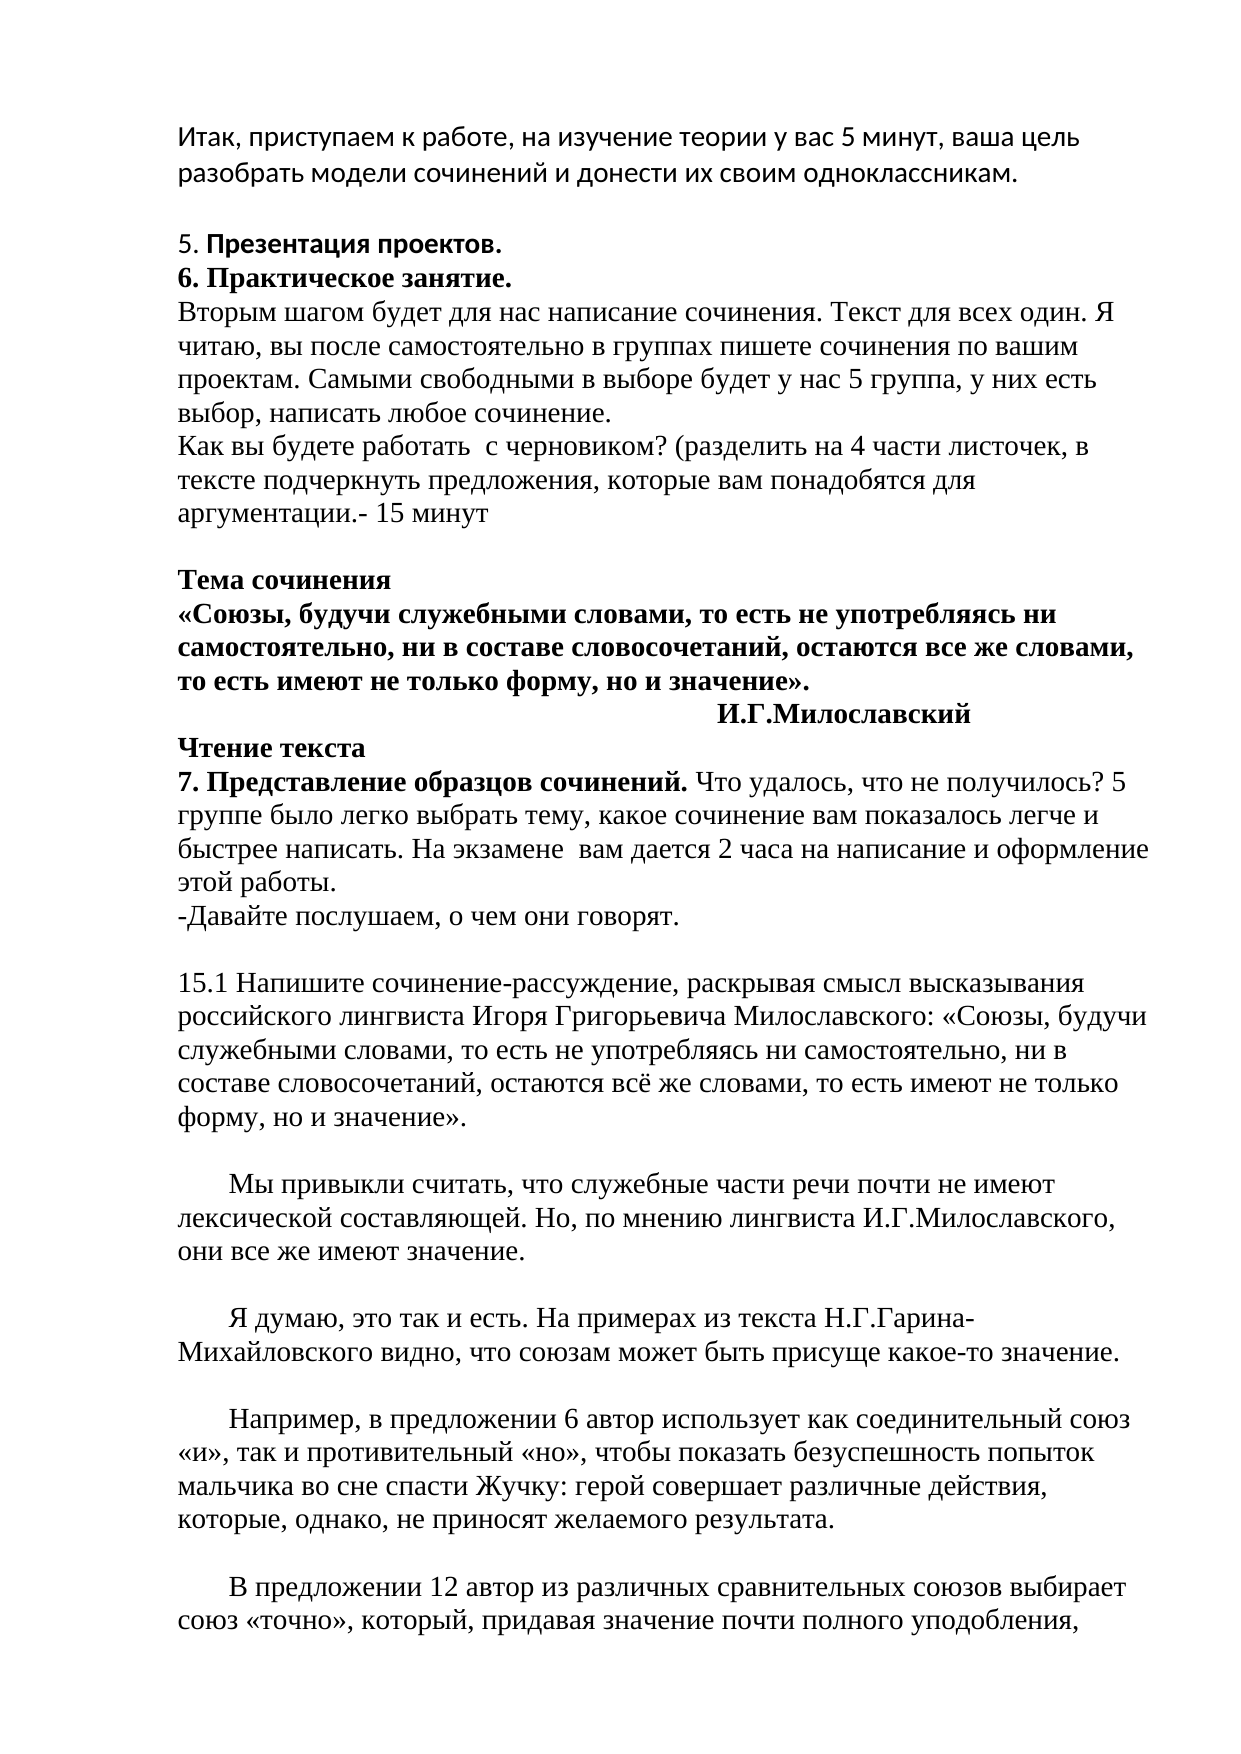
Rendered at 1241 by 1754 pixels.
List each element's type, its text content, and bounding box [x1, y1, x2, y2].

text Я думаю, это так и есть. На примерах из текста Н.Г.Гарина-Михайловского видно, что союзам может быть присуще какое-то значение. [177, 1300, 1152, 1367]
text Тема сочинения [177, 562, 1152, 596]
text «Союзы, будучи служебными словами, то есть не употребляясь ни самостоятельно, ни в составе словосочетаний, остаются все же словами, то есть имеют не только форму, но и значение». [177, 596, 1152, 697]
text Итак, приступаем к работе, на изучение теории у вас 5 минут, ваша цель разобрать модели сочинений и донести их своим одноклассникам. [177, 118, 1152, 189]
text 7. Представление образцов сочинений. Что удалось, что не получилось? 5 группе было легко выбрать тему, какое сочинение вам показалось легче и быстрее написать. На экзамене вам дается 2 часа на написание и оформление этой работы. [177, 764, 1152, 898]
text 5. Презентация проектов. [177, 225, 1152, 261]
text Как вы будете работать с черновиком? (разделить на 4 части листочек, в тексте подчеркнуть предложения, которые вам понадобятся для аргументации.- 15 минут [177, 428, 1152, 529]
text 6. Практическое занятие. [177, 261, 1152, 294]
text 15.1 Напишите сочинение-рассуждение, раскрывая смысл высказывания российского лингвиста Игоря Григорьевича Милославского: «Союзы, будучи служебными словами, то есть не употребляясь ни самостоятельно, ни в составе словосочетаний, остаются всё же словами, то есть имеют не только форму, но и значение». [177, 965, 1152, 1133]
text И.Г.Милославский [177, 697, 1152, 730]
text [177, 1569, 1152, 1636]
text Например, в предложении 6 автор использует как соединительный союз «и», так и противительный «но», чтобы показать безуспешность попыток мальчика во сне спасти Жучку: герой совершает различные действия, которые, однако, не приносят желаемого результата. [177, 1401, 1152, 1535]
text Вторым шагом будет для нас написание сочинения. Текст для всех один. Я читаю, вы после самостоятельно в группах пишете сочинения по вашим проектам. Самыми свободными в выборе будет у нас 5 группа, у них есть выбор, написать любое сочинение. [177, 294, 1152, 428]
text Мы привыкли считать, что служебные части речи почти не имеют лексической составляющей. Но, по мнению лингвиста И.Г.Милославского, они все же имеют значение. [177, 1166, 1152, 1267]
text Чтение текста [177, 730, 1152, 764]
text -Давайте послушаем, о чем они говорят. [177, 898, 1152, 931]
